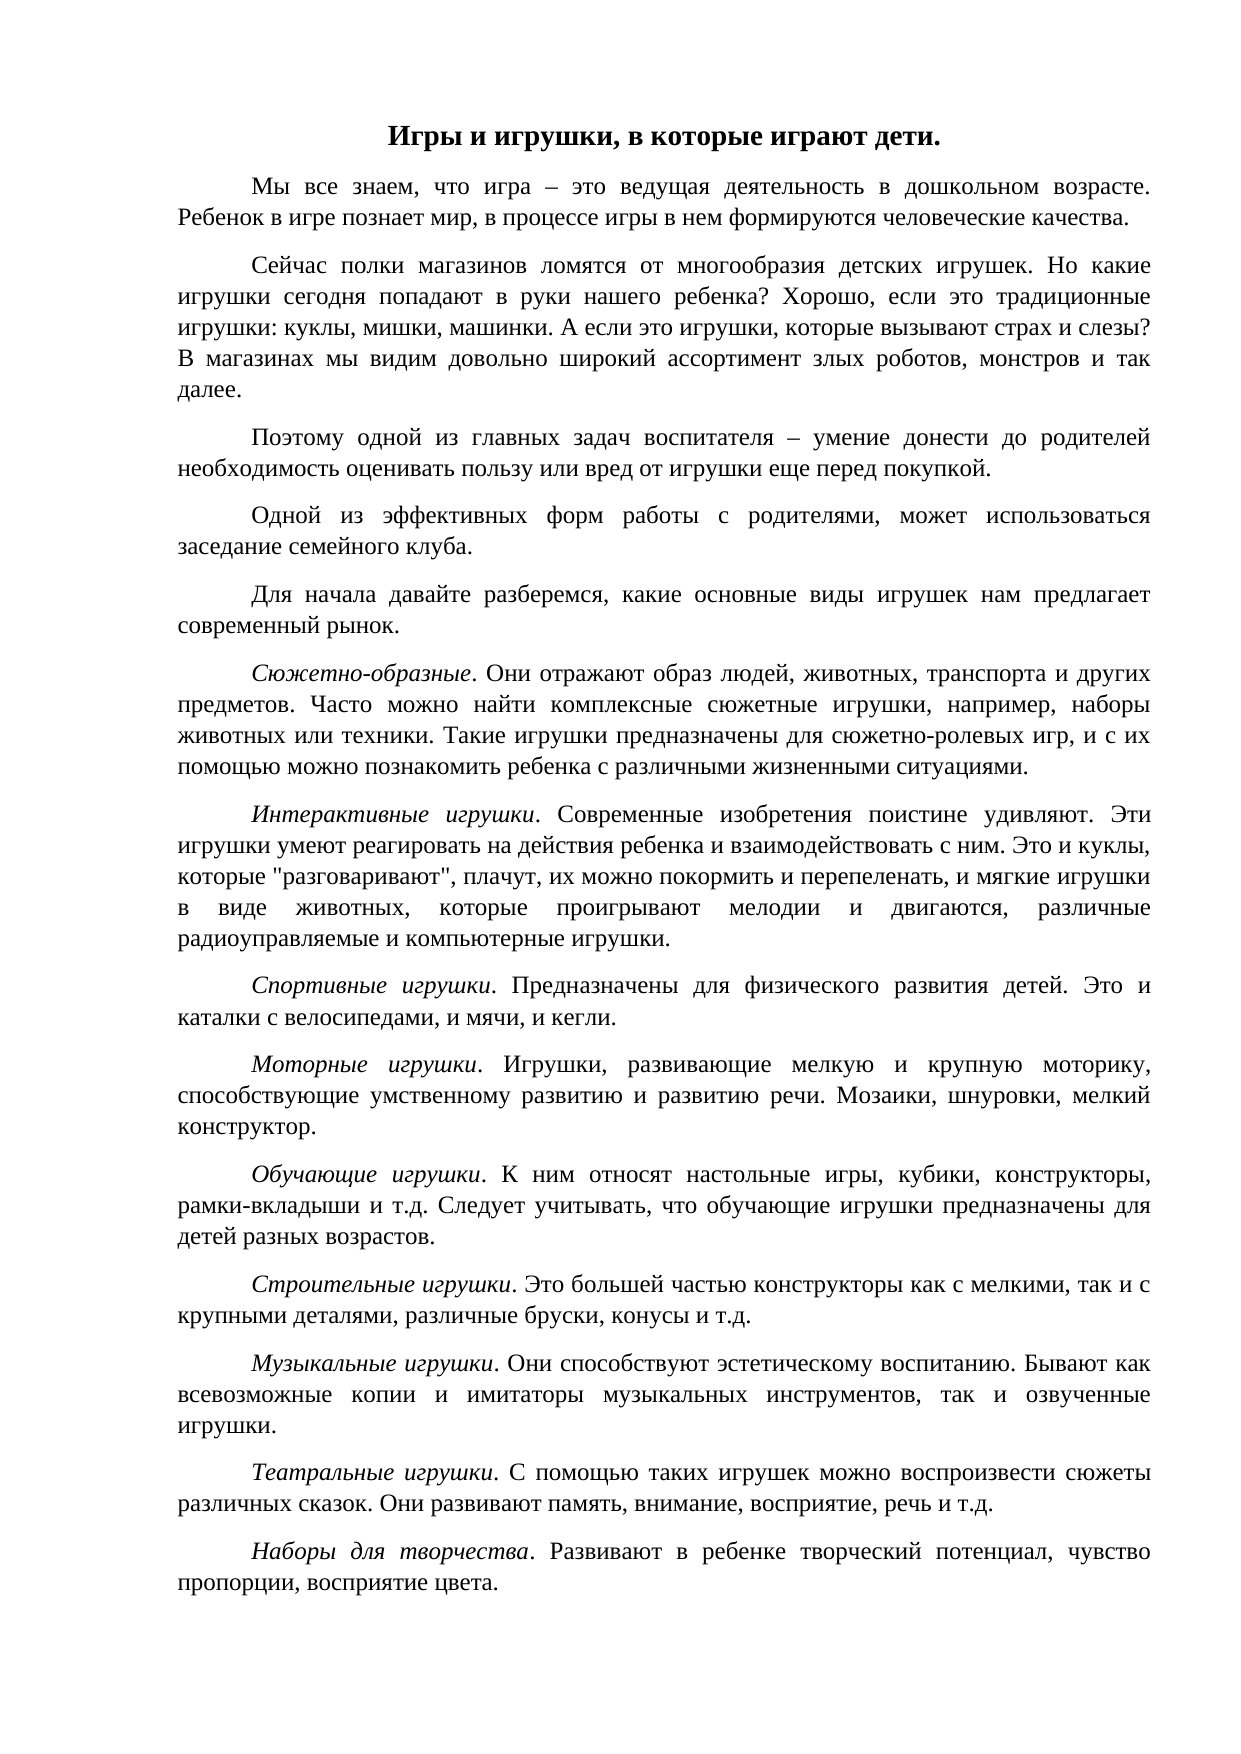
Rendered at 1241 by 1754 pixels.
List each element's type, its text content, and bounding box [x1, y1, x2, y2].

text Сейчас полки магазинов ломятся от многообразия детских игрушек. Но какие игрушки сегодня попадают в руки нашего ребенка? Хорошо, если это традиционные игрушки: куклы, мишки, машинки. А если это игрушки, которые вызывают страх и слезы? В магазинах мы видим довольно широкий ассортимент злых роботов, монстров и так далее. [177, 250, 1152, 403]
text Мы все знаем, что игра – это ведущая деятельность в дошкольном возрасте. Ребенок в игре познает мир, в процессе игры в нем формируются человеческие качества. [177, 171, 1152, 231]
text Строительные игрушки. Это большей частью конструкторы как с мелкими, так и с крупными деталями, различные бруски, конусы и т.д. [177, 1269, 1152, 1329]
text Поэтому одной из главных задач воспитателя – умение донести до родителей необходимость оценивать пользу или вред от игрушки еще перед покупкой. [177, 422, 1152, 481]
text Сюжетно-образные. Они отражают образ людей, животных, транспорта и других предметов. Часто можно найти комплексные сюжетные игрушки, например, наборы животных или техники. Такие игрушки предназначены для сюжетно-ролевых игр, и с их помощью можно познакомить ребенка с различными жизненными ситуациями. [177, 658, 1152, 780]
text Для начала давайте разберемся, какие основные виды игрушек нам предлагает современный рынок. [177, 579, 1152, 639]
text Наборы для творчества. Развивают в ребенке творческий потенциал, чувство пропорции, восприятие цвета. [177, 1536, 1152, 1596]
text Одной из эффективных форм работы с родителями, может использоваться заседание семейного клуба. [177, 500, 1152, 560]
text Интерактивные игрушки. Современные изобретения поистине удивляют. Эти игрушки умеют реагировать на действия ребенка и взаимодействовать с ним. Это и куклы, которые "разговаривают", плачут, их можно покормить и перепеленать, и мягкие игрушки в виде животных, которые проигрывают мелодии и двигаются, различные радиоуправляемые и компьютерные игрушки. [177, 799, 1152, 952]
text Музыкальные игрушки. Они способствуют эстетическому воспитанию. Бывают как всевозможные копии и имитаторы музыкальных инструментов, так и озвученные игрушки. [177, 1348, 1152, 1438]
text Игры и игрушки, в которые играют дети. [177, 118, 1152, 152]
text Моторные игрушки. Игрушки, развивающие мелкую и крупную моторику, способствующие умственному развитию и развитию речи. Мозаики, шнуровки, мелкий конструктор. [177, 1049, 1152, 1140]
text Спортивные игрушки. Предназначены для физического развития детей. Это и каталки с велосипедами, и мячи, и кегли. [177, 971, 1152, 1030]
text Обучающие игрушки. К ним относят настольные игры, кубики, конструкторы, рамки-вкладыши и т.д. Следует учитывать, что обучающие игрушки предназначены для детей разных возрастов. [177, 1159, 1152, 1250]
text Театральные игрушки. С помощью таких игрушек можно воспроизвести сюжеты различных сказок. Они развивают память, внимание, восприятие, речь и т.д. [177, 1457, 1152, 1517]
